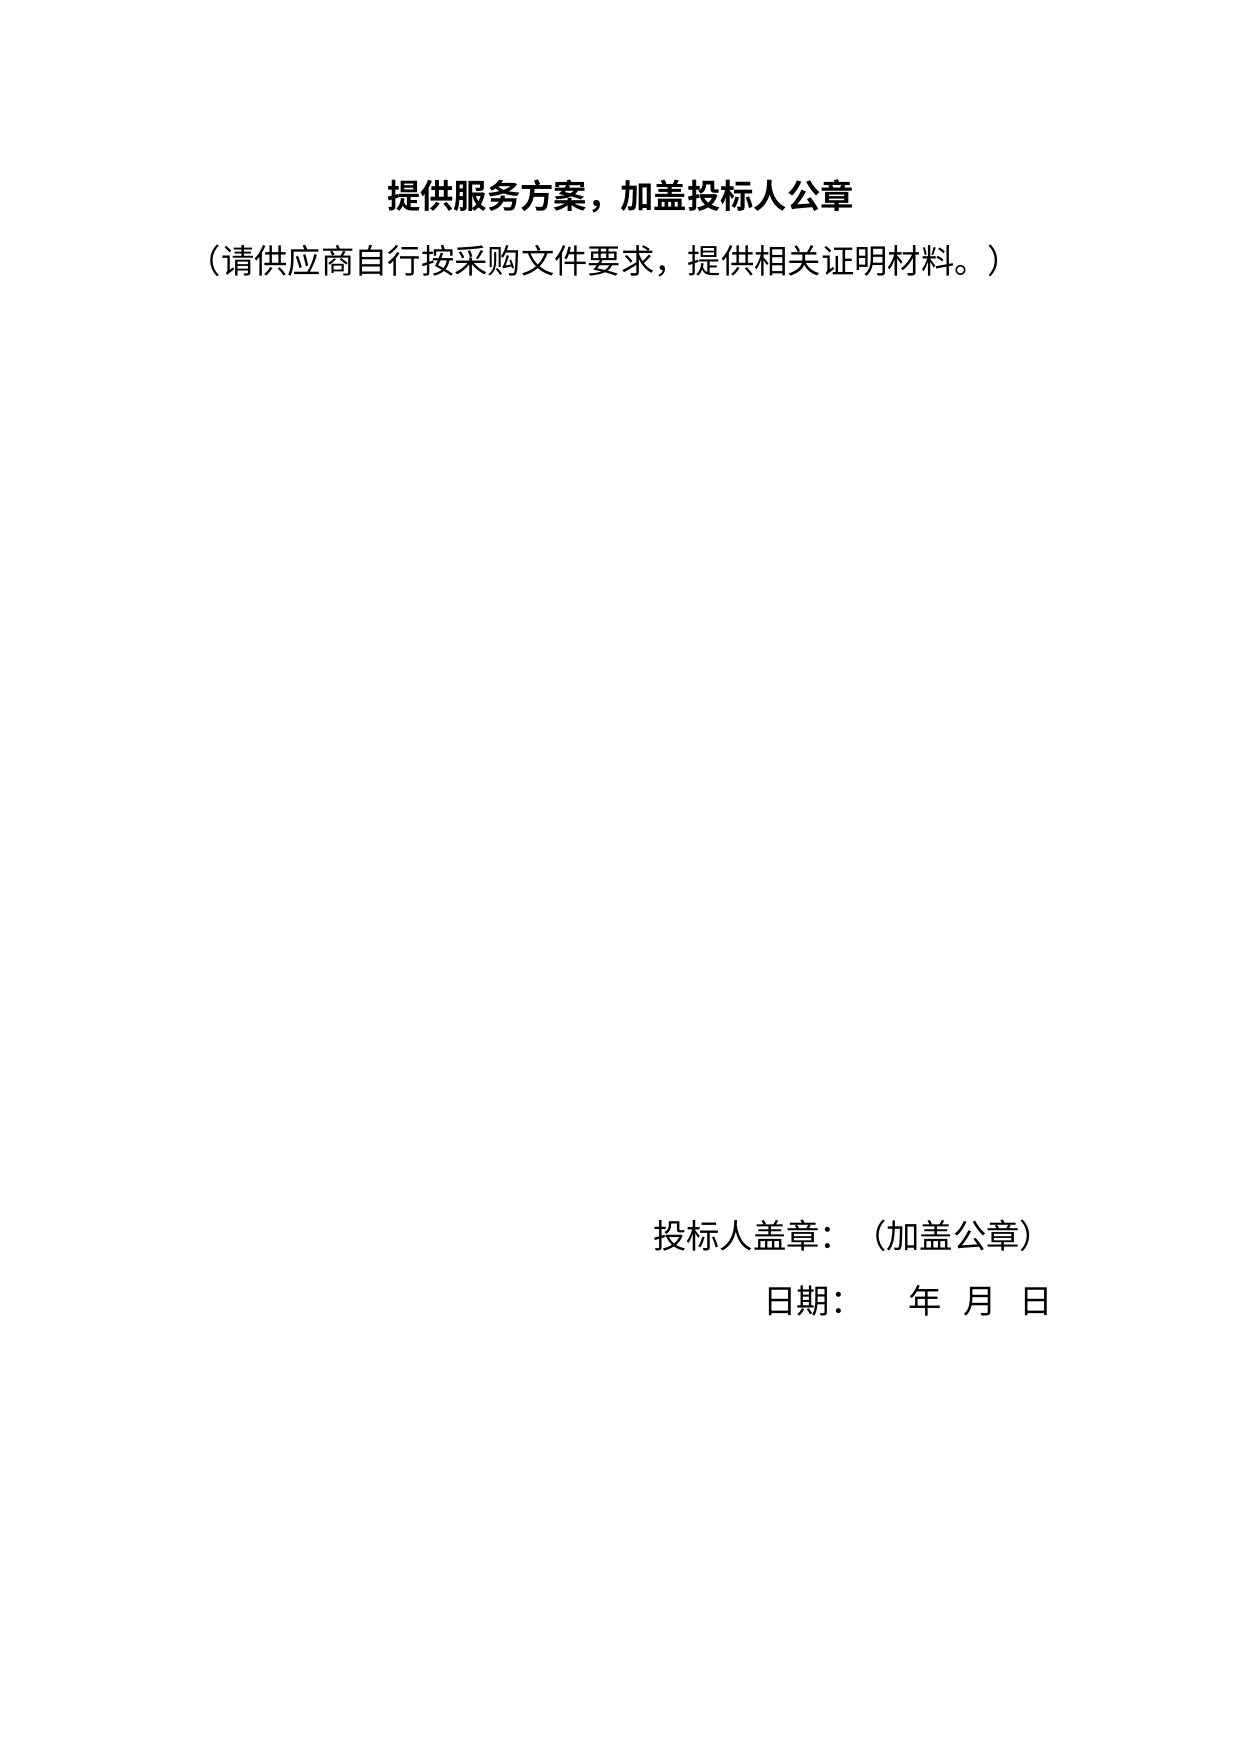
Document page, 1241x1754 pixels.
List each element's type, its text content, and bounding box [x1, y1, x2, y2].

subtitle 投标人盖章：（加盖公章） [187, 1202, 1053, 1267]
text 提供服务方案，加盖投标人公章 [187, 162, 1053, 227]
text （请供应商自行按采购文件要求，提供相关证明材料。） [187, 227, 1053, 292]
subtitle 日期： 年 月 日 [187, 1267, 1053, 1332]
